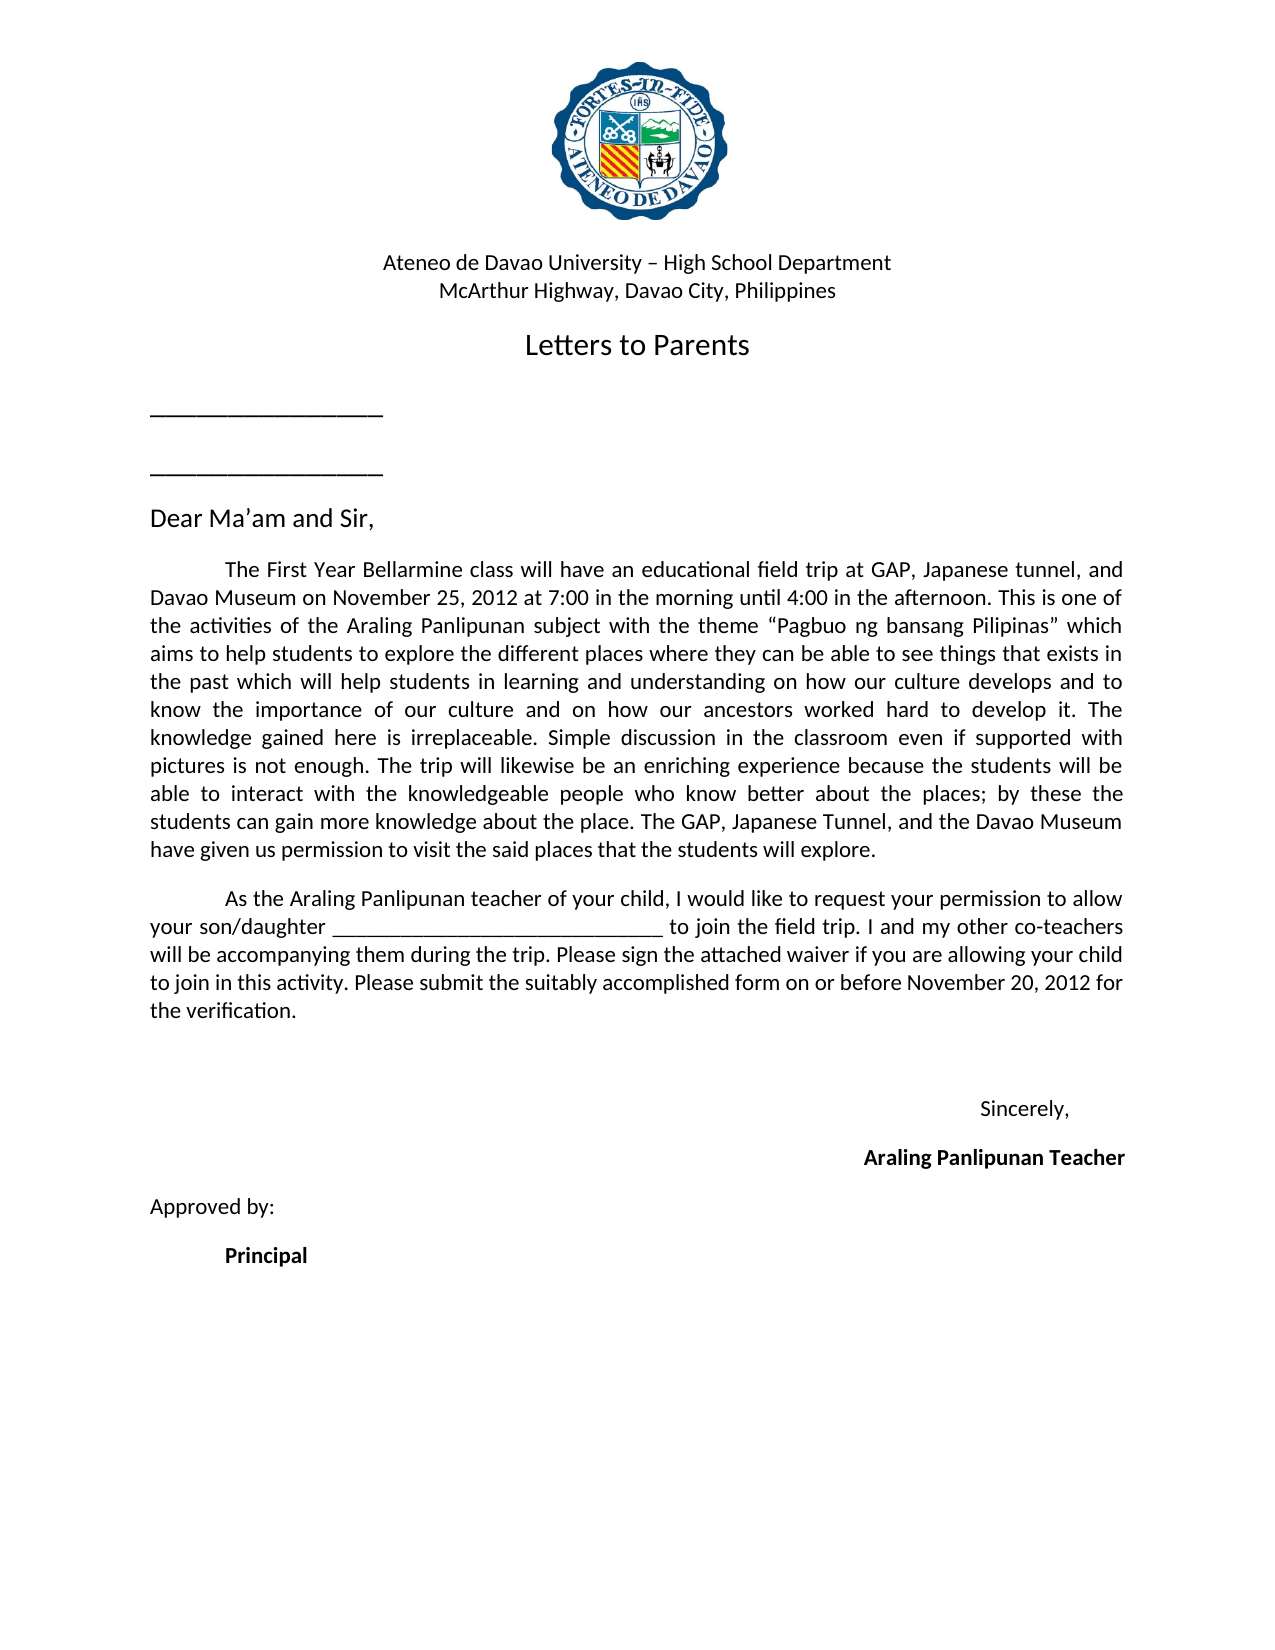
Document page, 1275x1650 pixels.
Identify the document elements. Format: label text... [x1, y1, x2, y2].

text Letters to Parents [150, 324, 1125, 363]
text As the Araling Panlipunan teacher of your child, I would like to request your permission to allow your son/daughter _____________________________ to join the field trip. I and my other co-teachers will be accompanying them during the trip. Please sign the attached waiver if you are allowing your child to join in this activity. Please submit the suitably accomplished form on or before November 20, 2012 for the verification. [150, 884, 1125, 1024]
text Dear Ma’am and Sir, [150, 501, 1125, 534]
text _______________ [150, 442, 1125, 481]
text Ateneo de Davao University – High School Department McArthur Highway, Davao City, Philippines [150, 248, 1125, 304]
text Approved by: [150, 1192, 1125, 1220]
text Principal [150, 1241, 1125, 1269]
text _______________ [150, 383, 1125, 422]
text Sincerely, [150, 1094, 1125, 1122]
text Araling Panlipunan Teacher [150, 1143, 1125, 1171]
picture [551, 62, 728, 220]
text The First Year Bellarmine class will have an educational field trip at GAP, Japanese tunnel, and Davao Museum on November 25, 2012 at 7:00 in the morning until 4:00 in the afternoon. This is one of the activities of the Araling Panlipunan subject with the theme “Pagbuo ng bansang Pilipinas” which aims to help students to explore the different places where they can be able to see things that exists in the past which will help students in learning and understanding on how our culture develops and to know the importance of our culture and on how our ancestors worked hard to develop it. The knowledge gained here is irreplaceable. Simple discussion in the classroom even if supported with pictures is not enough. The trip will likewise be an enriching experience because the students will be able to interact with the knowledgeable people who know better about the places; by these the students can gain more knowledge about the place. The GAP, Japanese Tunnel, and the Davao Museum have given us permission to visit the said places that the students will explore. [150, 555, 1125, 863]
